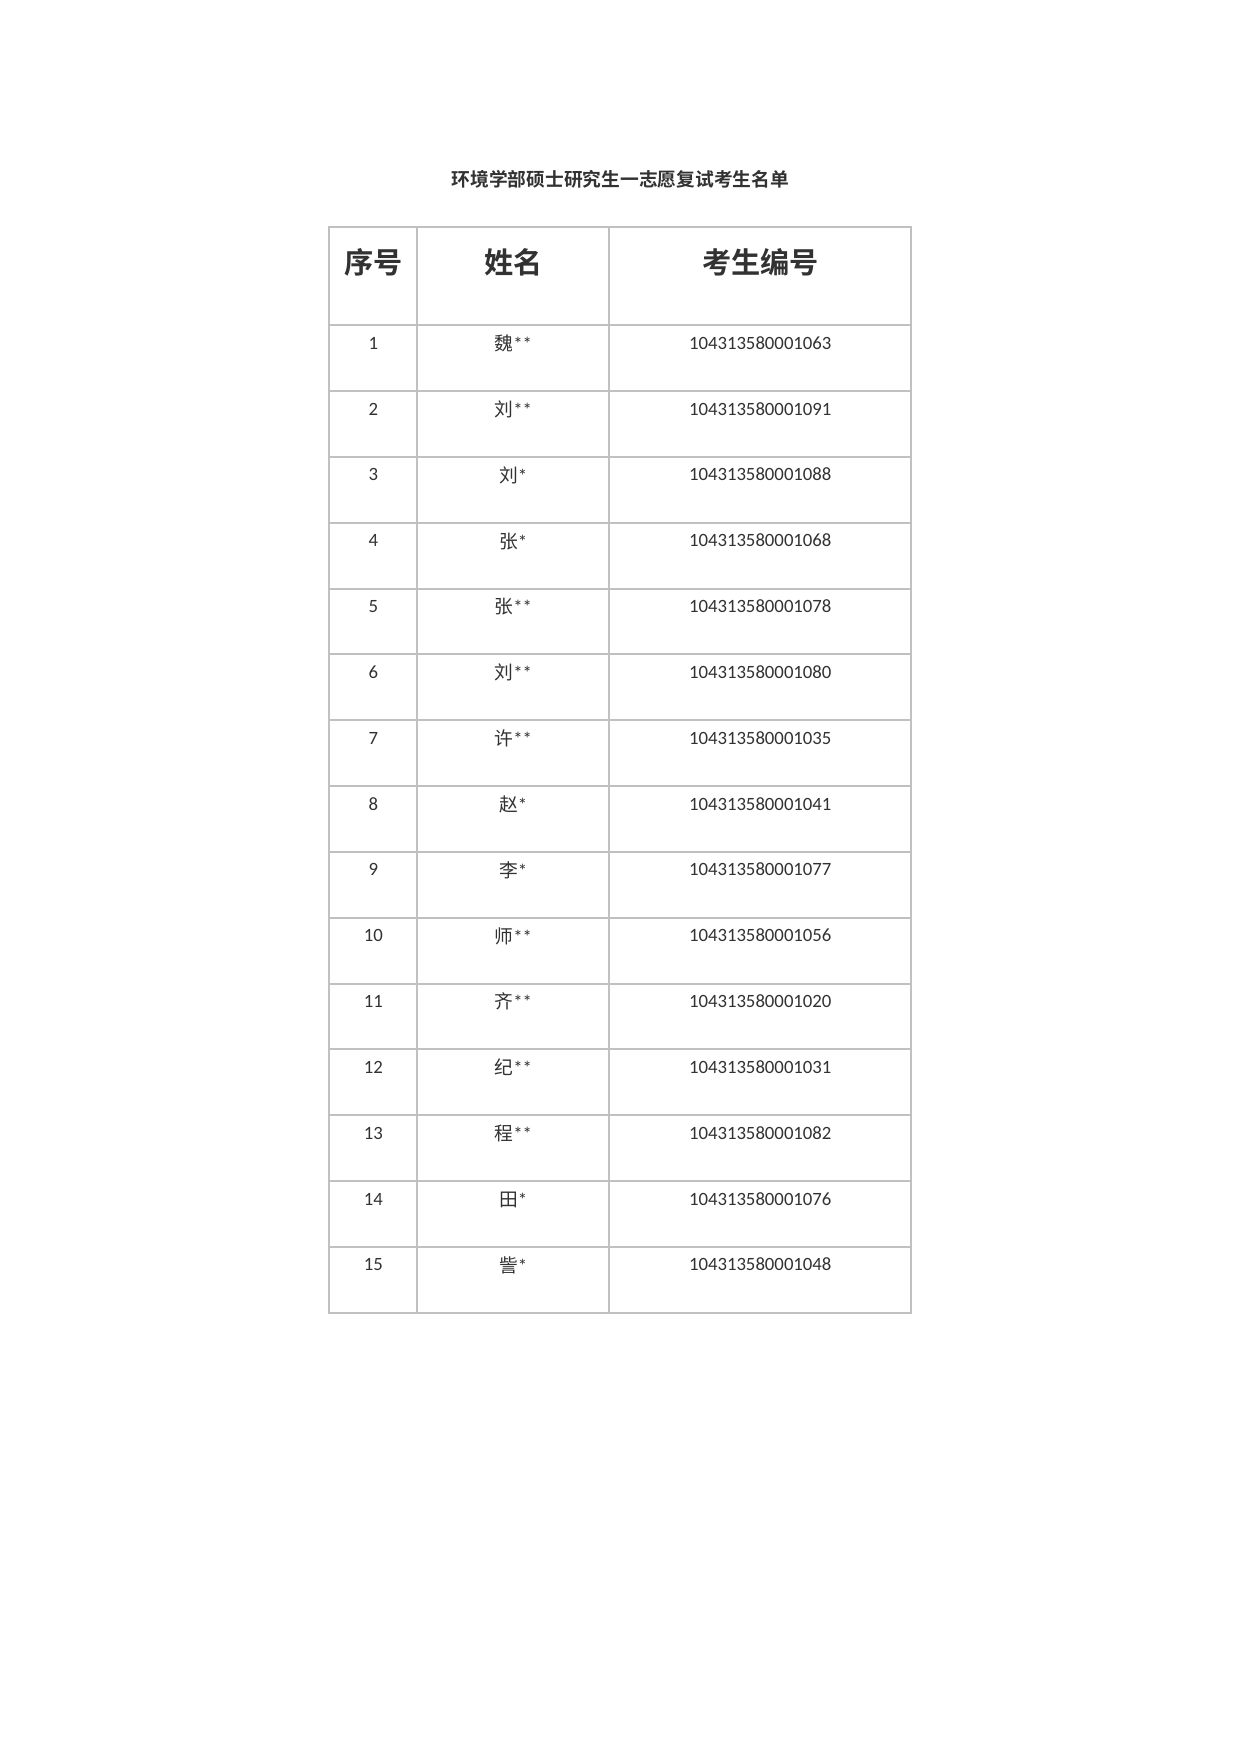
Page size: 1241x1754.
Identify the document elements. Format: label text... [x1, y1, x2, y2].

table_cell 赵* [418, 787, 608, 851]
table_cell 刘* [418, 458, 608, 522]
table_cell 2 [330, 392, 416, 456]
table_cell 104313580001068 [610, 524, 910, 587]
table_cell 师** [418, 919, 608, 982]
table_cell 1 [330, 326, 416, 390]
table_cell 104313580001088 [610, 458, 910, 522]
table_cell 李* [418, 853, 608, 917]
table_cell 许** [418, 721, 608, 785]
table_cell 11 [330, 985, 416, 1048]
text 环境学部硕士研究生一志愿复试考生名单 [187, 162, 1053, 194]
table_header 考生编号 [610, 228, 910, 324]
table_cell 刘** [418, 655, 608, 719]
table_header 姓名 [418, 228, 608, 324]
table_cell 104313580001063 [610, 326, 910, 390]
table_cell 104313580001077 [610, 853, 910, 917]
table_cell 6 [330, 655, 416, 719]
table_cell 104313580001031 [610, 1050, 910, 1114]
table_cell 4 [330, 524, 416, 587]
table_cell 田* [418, 1182, 608, 1246]
table_cell 9 [330, 853, 416, 917]
table_header 序号 [330, 228, 416, 324]
table_cell 齐** [418, 985, 608, 1048]
table_cell 15 [330, 1248, 416, 1312]
table_cell 12 [330, 1050, 416, 1114]
table_cell 纪** [418, 1050, 608, 1114]
table_cell 魏** [418, 326, 608, 390]
table_cell 14 [330, 1182, 416, 1246]
table_cell 104313580001080 [610, 655, 910, 719]
table_cell 5 [330, 590, 416, 653]
table_cell 13 [330, 1116, 416, 1180]
table_cell 8 [330, 787, 416, 851]
table_cell 刘** [418, 392, 608, 456]
table_cell 104313580001056 [610, 919, 910, 982]
table_cell 104313580001041 [610, 787, 910, 851]
table_cell 张** [418, 590, 608, 653]
table_cell 3 [330, 458, 416, 522]
table_cell 104313580001035 [610, 721, 910, 785]
table_cell 7 [330, 721, 416, 785]
table_cell 104313580001082 [610, 1116, 910, 1180]
table_cell 10 [330, 919, 416, 982]
table_cell 104313580001078 [610, 590, 910, 653]
table_cell 104313580001020 [610, 985, 910, 1048]
table_cell 张* [418, 524, 608, 587]
table_cell 104313580001091 [610, 392, 910, 456]
table_cell 訾* [418, 1248, 608, 1312]
table_cell 程** [418, 1116, 608, 1180]
table_cell 104313580001048 [610, 1248, 910, 1312]
table_cell 104313580001076 [610, 1182, 910, 1246]
